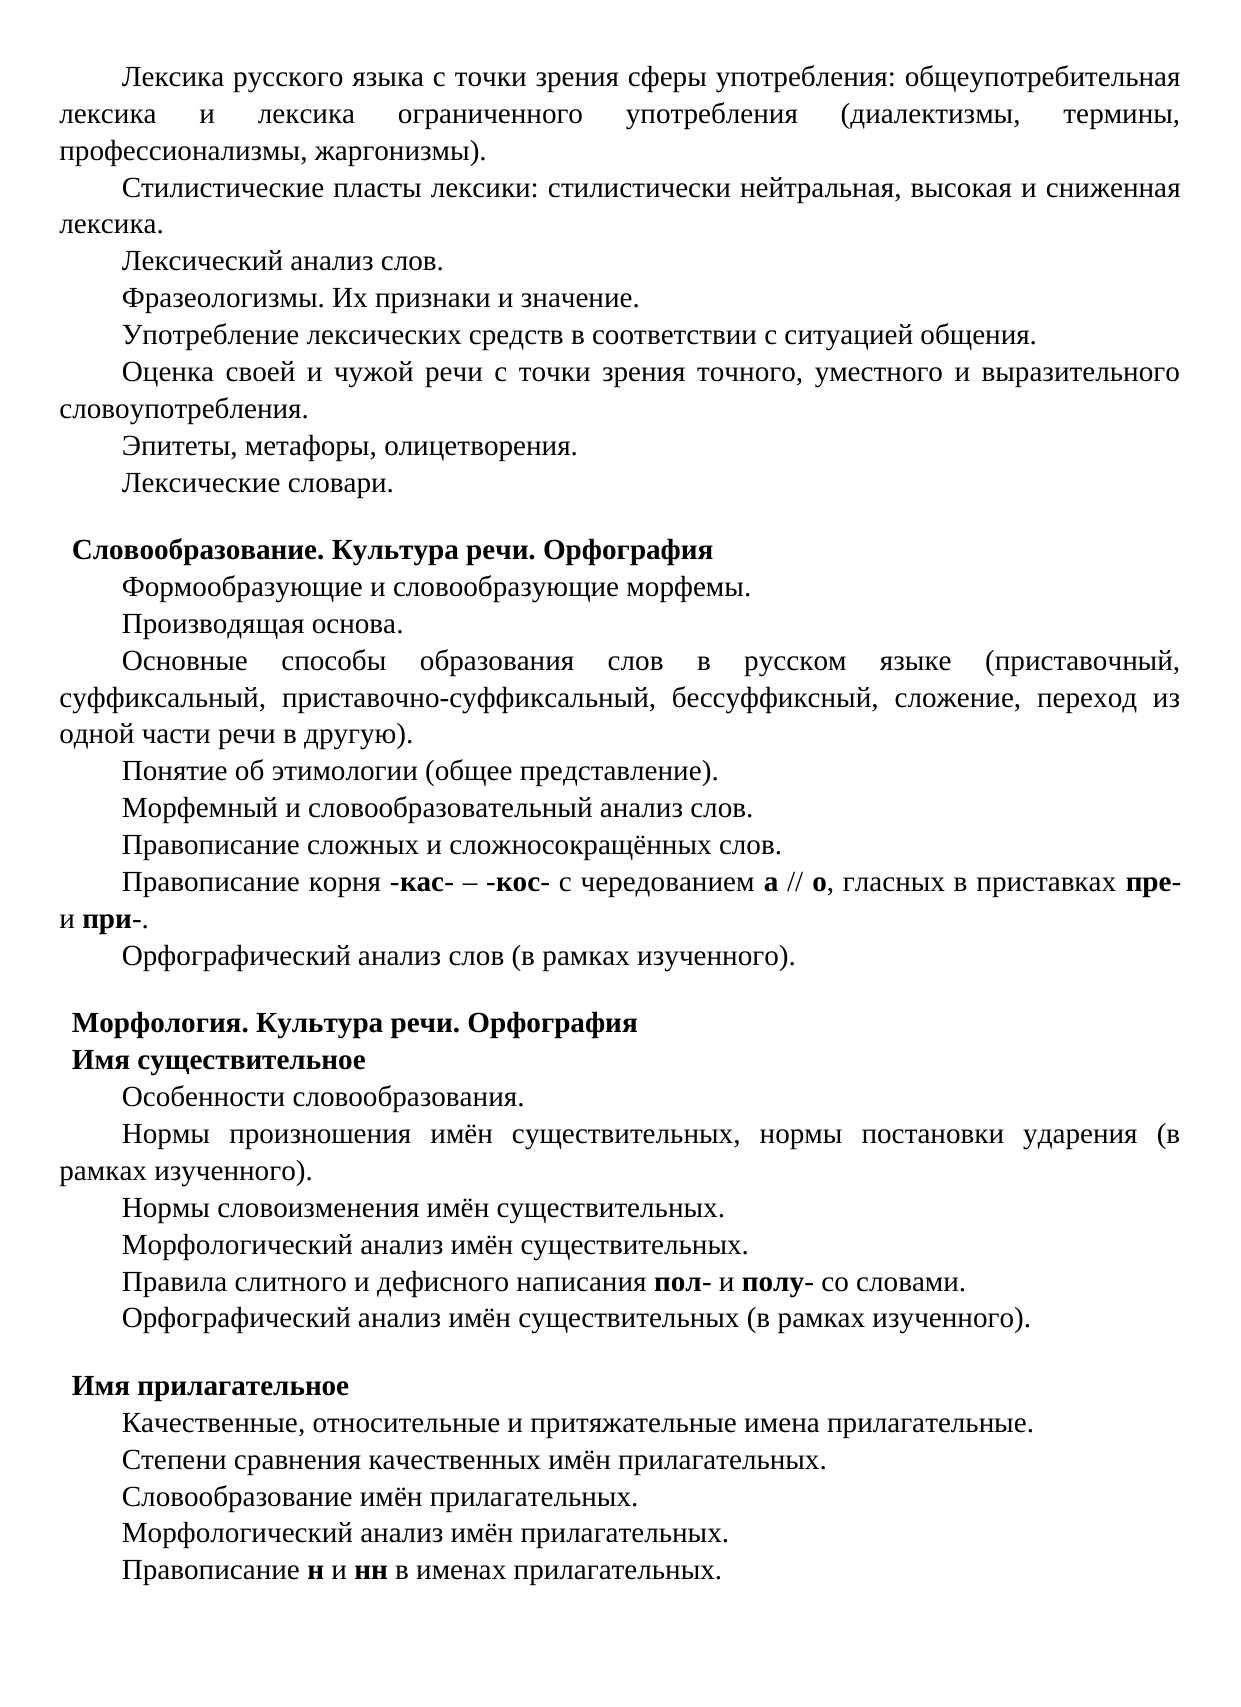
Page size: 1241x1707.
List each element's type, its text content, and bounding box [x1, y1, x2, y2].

text Степени сравнения качественных имён прилагательных. [59, 1442, 1181, 1475]
text Употребление лексических средств в соответствии с ситуацией общения. [59, 317, 1181, 351]
text Правописание сложных и сложносокращённых слов. [59, 827, 1181, 861]
text Словообразование. Культура речи. Орфография [72, 532, 1181, 566]
text Имя прилагательное [72, 1368, 1181, 1402]
text Нормы произношения имён существительных, нормы постановки ударения (в рамках изученного). [59, 1116, 1181, 1187]
text Лексика русского языка с точки зрения сферы употребления: общеупотребительная лексика и лексика ограниченного употребления (диалектизмы, термины, профессионализмы, жаргонизмы). [59, 59, 1181, 166]
text Лексический анализ слов. [59, 243, 1181, 277]
text Орфографический анализ слов (в рамках изученного). [59, 938, 1181, 971]
text Формообразующие и словообразующие морфемы. [59, 569, 1181, 603]
text Орфографический анализ имён существительных (в рамках изученного). [59, 1301, 1181, 1334]
text Морфемный и словообразовательный анализ слов. [59, 790, 1181, 824]
text Нормы словоизменения имён существительных. [59, 1190, 1181, 1223]
text Правила слитного и дефисного написания пол- и полу- со словами. [59, 1264, 1181, 1297]
text Особенности словообразования. [59, 1079, 1181, 1113]
text Словообразование имён прилагательных. [59, 1479, 1181, 1512]
text Лексические словари. [59, 465, 1181, 498]
text Правописание н и нн в именах прилагательных. [59, 1552, 1181, 1586]
text Морфологический анализ имён существительных. [59, 1227, 1181, 1260]
text Производящая основа. [59, 606, 1181, 639]
text Понятие об этимологии (общее представление). [59, 753, 1181, 787]
text Правописание корня -кас- – -кос- с чередованием а // о, гласных в приставках пре- и при-. [59, 864, 1181, 934]
text Морфология. Культура речи. Орфография [72, 1006, 1181, 1039]
text Эпитеты, метафоры, олицетворения. [59, 428, 1181, 461]
text Качественные, относительные и притяжательные имена прилагательные. [59, 1405, 1181, 1438]
text Фразеологизмы. Их признаки и значение. [59, 280, 1181, 314]
text Основные способы образования слов в русском языке (приставочный, суффиксальный, приставочно-суффиксальный, бессуффиксный, сложение, переход из одной части речи в другую). [59, 643, 1181, 750]
text Оценка своей и чужой речи с точки зрения точного, уместного и выразительного словоупотребления. [59, 354, 1181, 424]
text Имя существительное [72, 1042, 1181, 1076]
text Стилистические пласты лексики: стилистически нейтральная, высокая и сниженная лексика. [59, 170, 1181, 240]
text Морфологический анализ имён прилагательных. [59, 1516, 1181, 1549]
